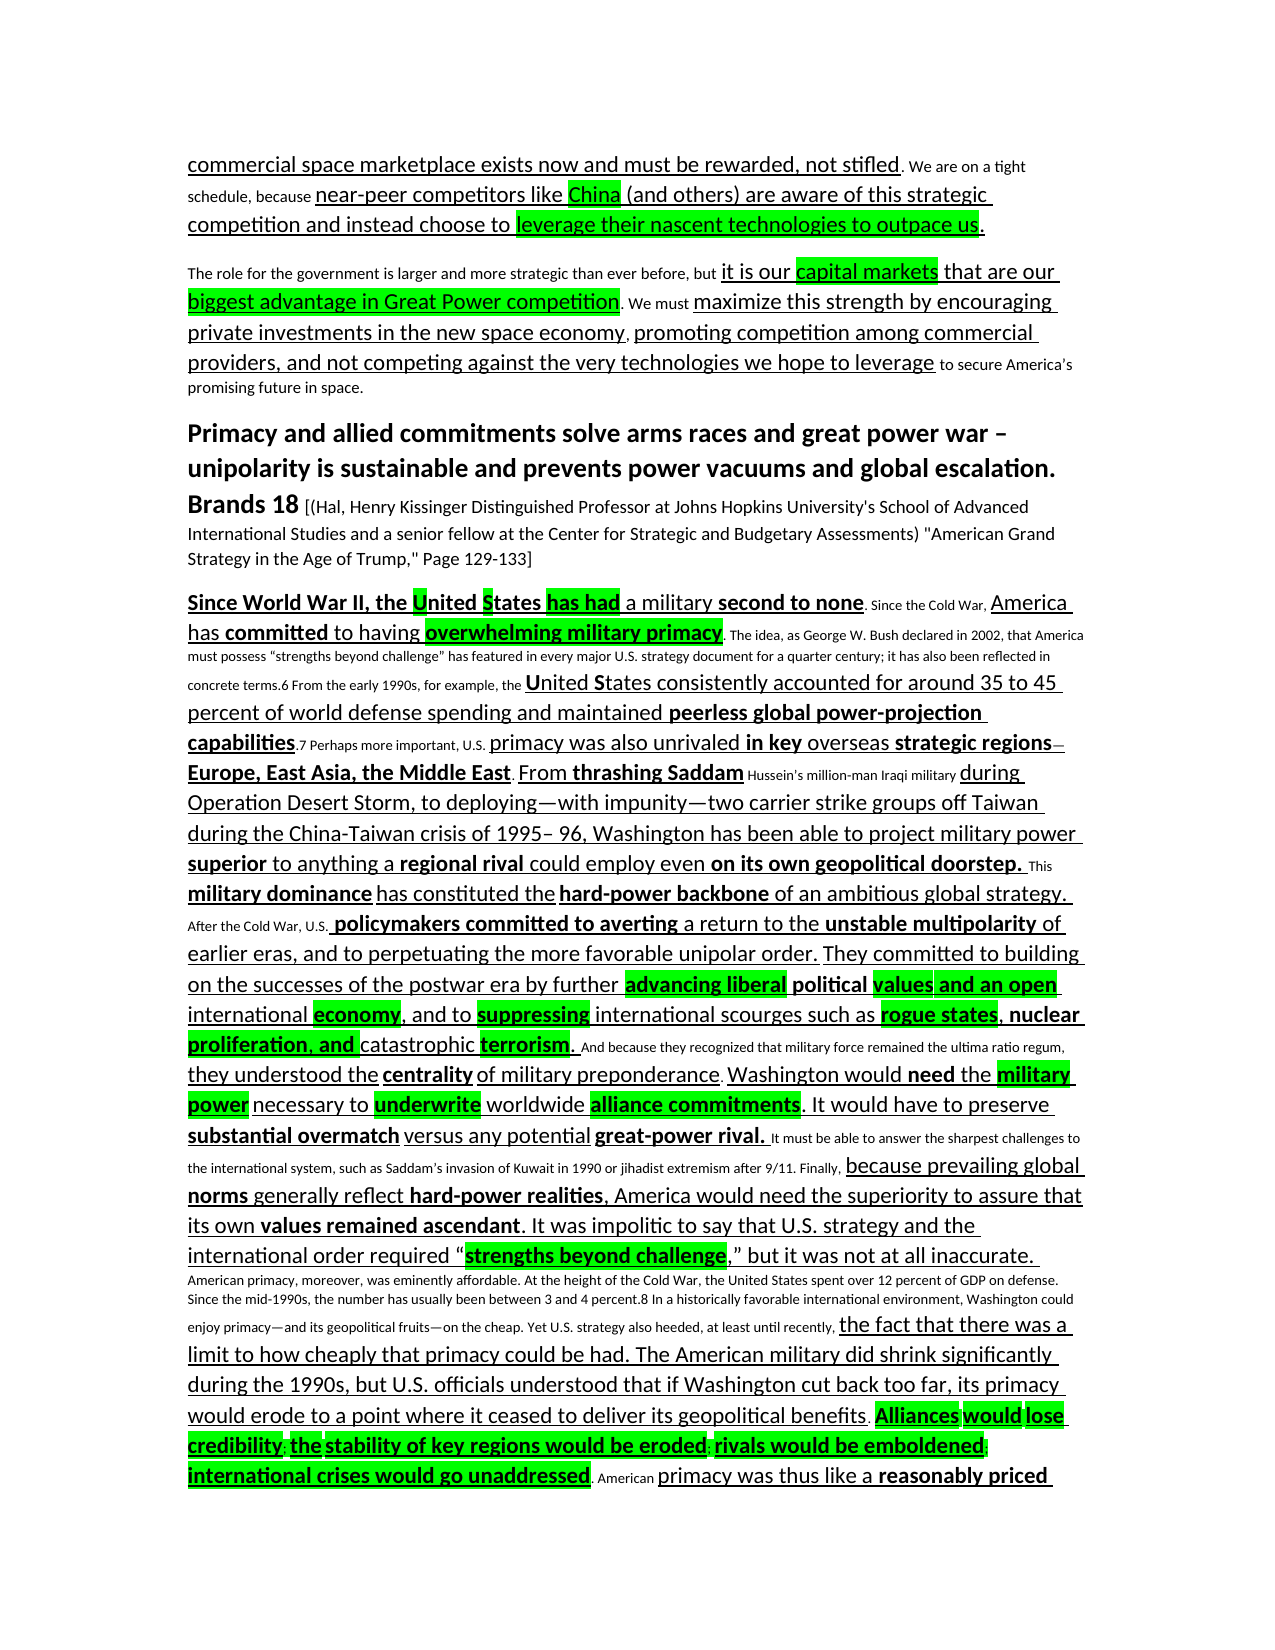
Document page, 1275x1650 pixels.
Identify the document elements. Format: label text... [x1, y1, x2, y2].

text Brands 18 [(Hal, Henry Kissinger Distinguished Professor at Johns Hopkins University's School of Advanced International Studies and a senior fellow at the Center for Strategic and Budgetary Assessments) "American Grand Strategy in the Age of Trump," Page 129-133] [187, 487, 1087, 570]
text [187, 588, 1087, 1489]
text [187, 150, 1087, 238]
subtitle Primacy and allied commitments solve arms races and great power war – unipolarity is sustainable and prevents power vacuums and global escalation. [187, 416, 1087, 485]
text The role for the government is larger and more strategic than ever before, but it is our capital markets that are our biggest advantage in Great Power competition. We must maximize this strength by encouraging private investments in the new space economy, promoting competition among commercial providers, and not competing against the very technologies we hope to leverage to secure America’s promising future in space. [187, 257, 1087, 398]
